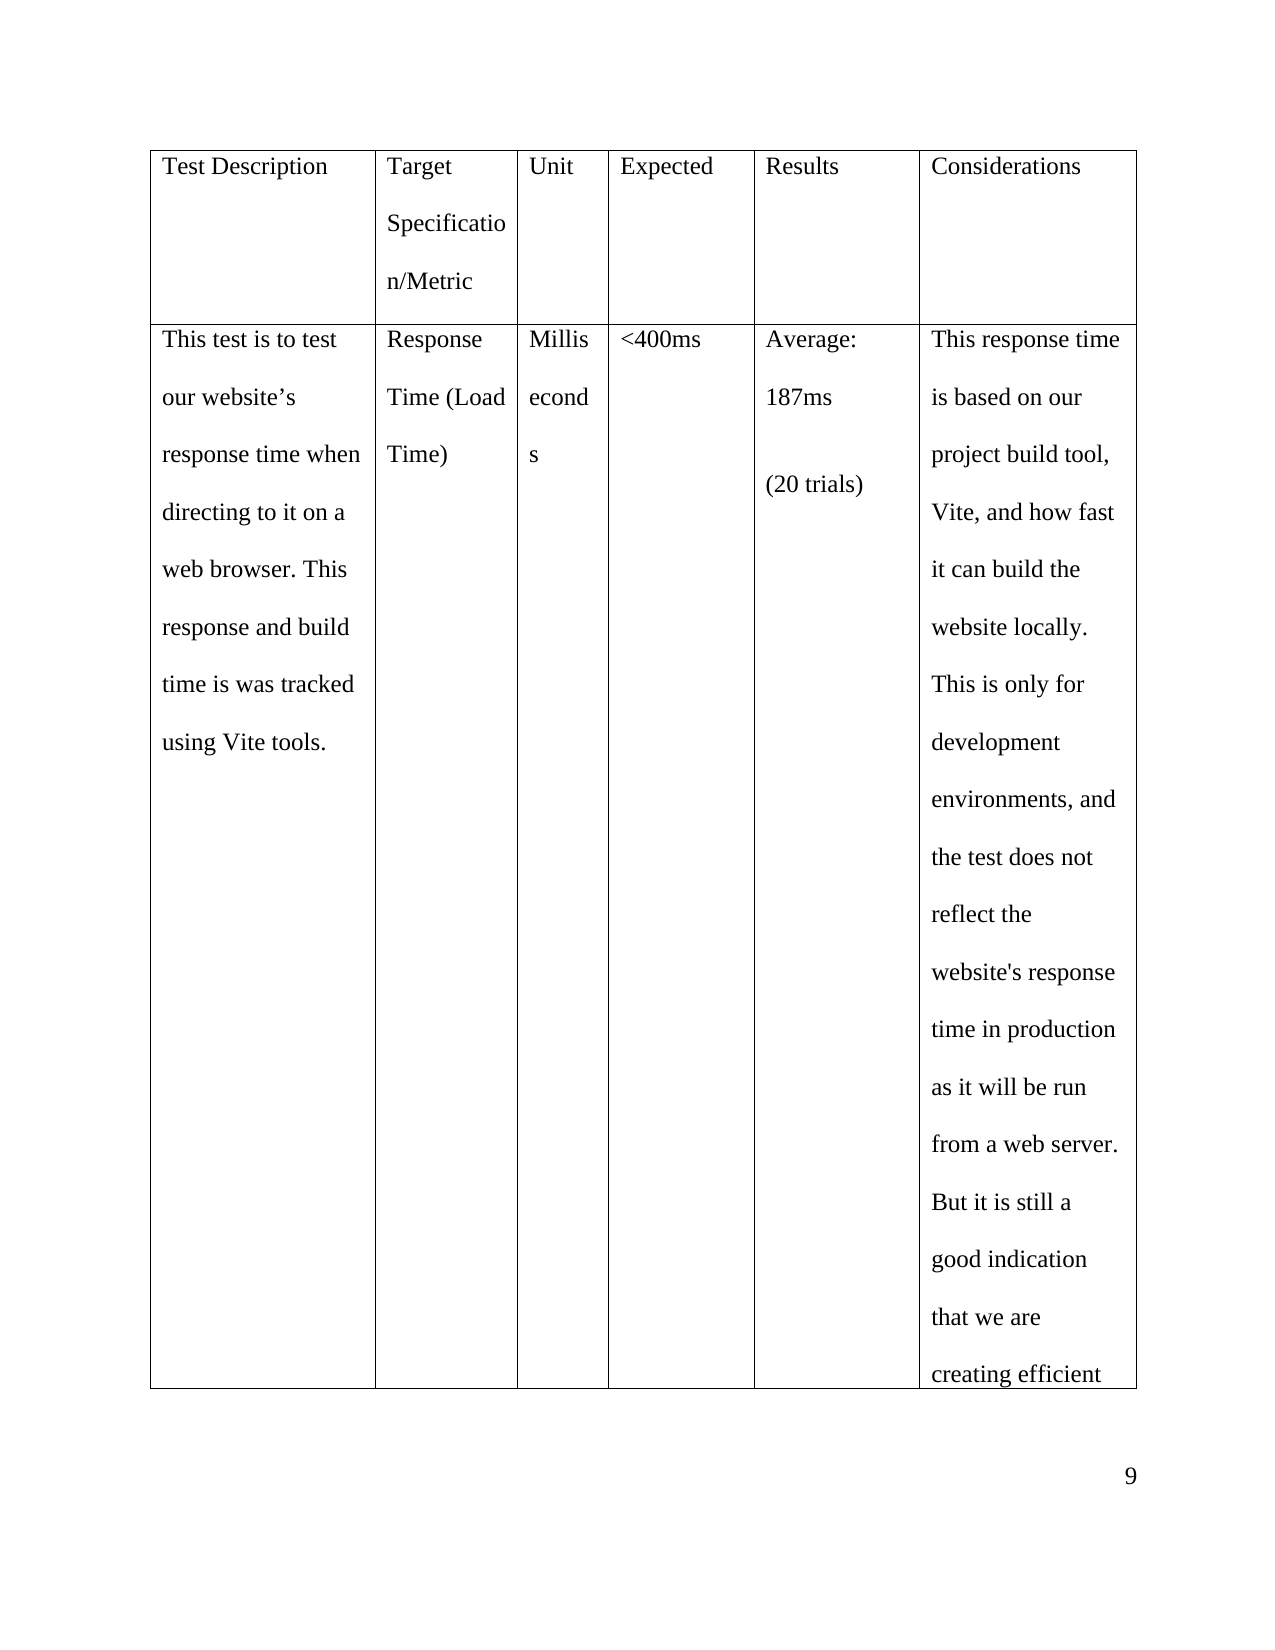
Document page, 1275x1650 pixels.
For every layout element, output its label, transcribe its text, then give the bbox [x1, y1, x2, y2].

table_header Expected [609, 151, 754, 323]
table_header Unit [518, 151, 608, 323]
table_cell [376, 325, 517, 1388]
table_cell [151, 325, 375, 1388]
table_header Test Description [151, 151, 375, 323]
table_header Considerations [920, 151, 1136, 323]
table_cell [920, 325, 1136, 1388]
table_cell <400ms [609, 325, 754, 1388]
table_header Target Specification/Metric [376, 151, 517, 323]
table_cell Milliseconds [518, 325, 608, 1388]
table_header Results [755, 151, 919, 323]
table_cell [755, 325, 919, 1388]
